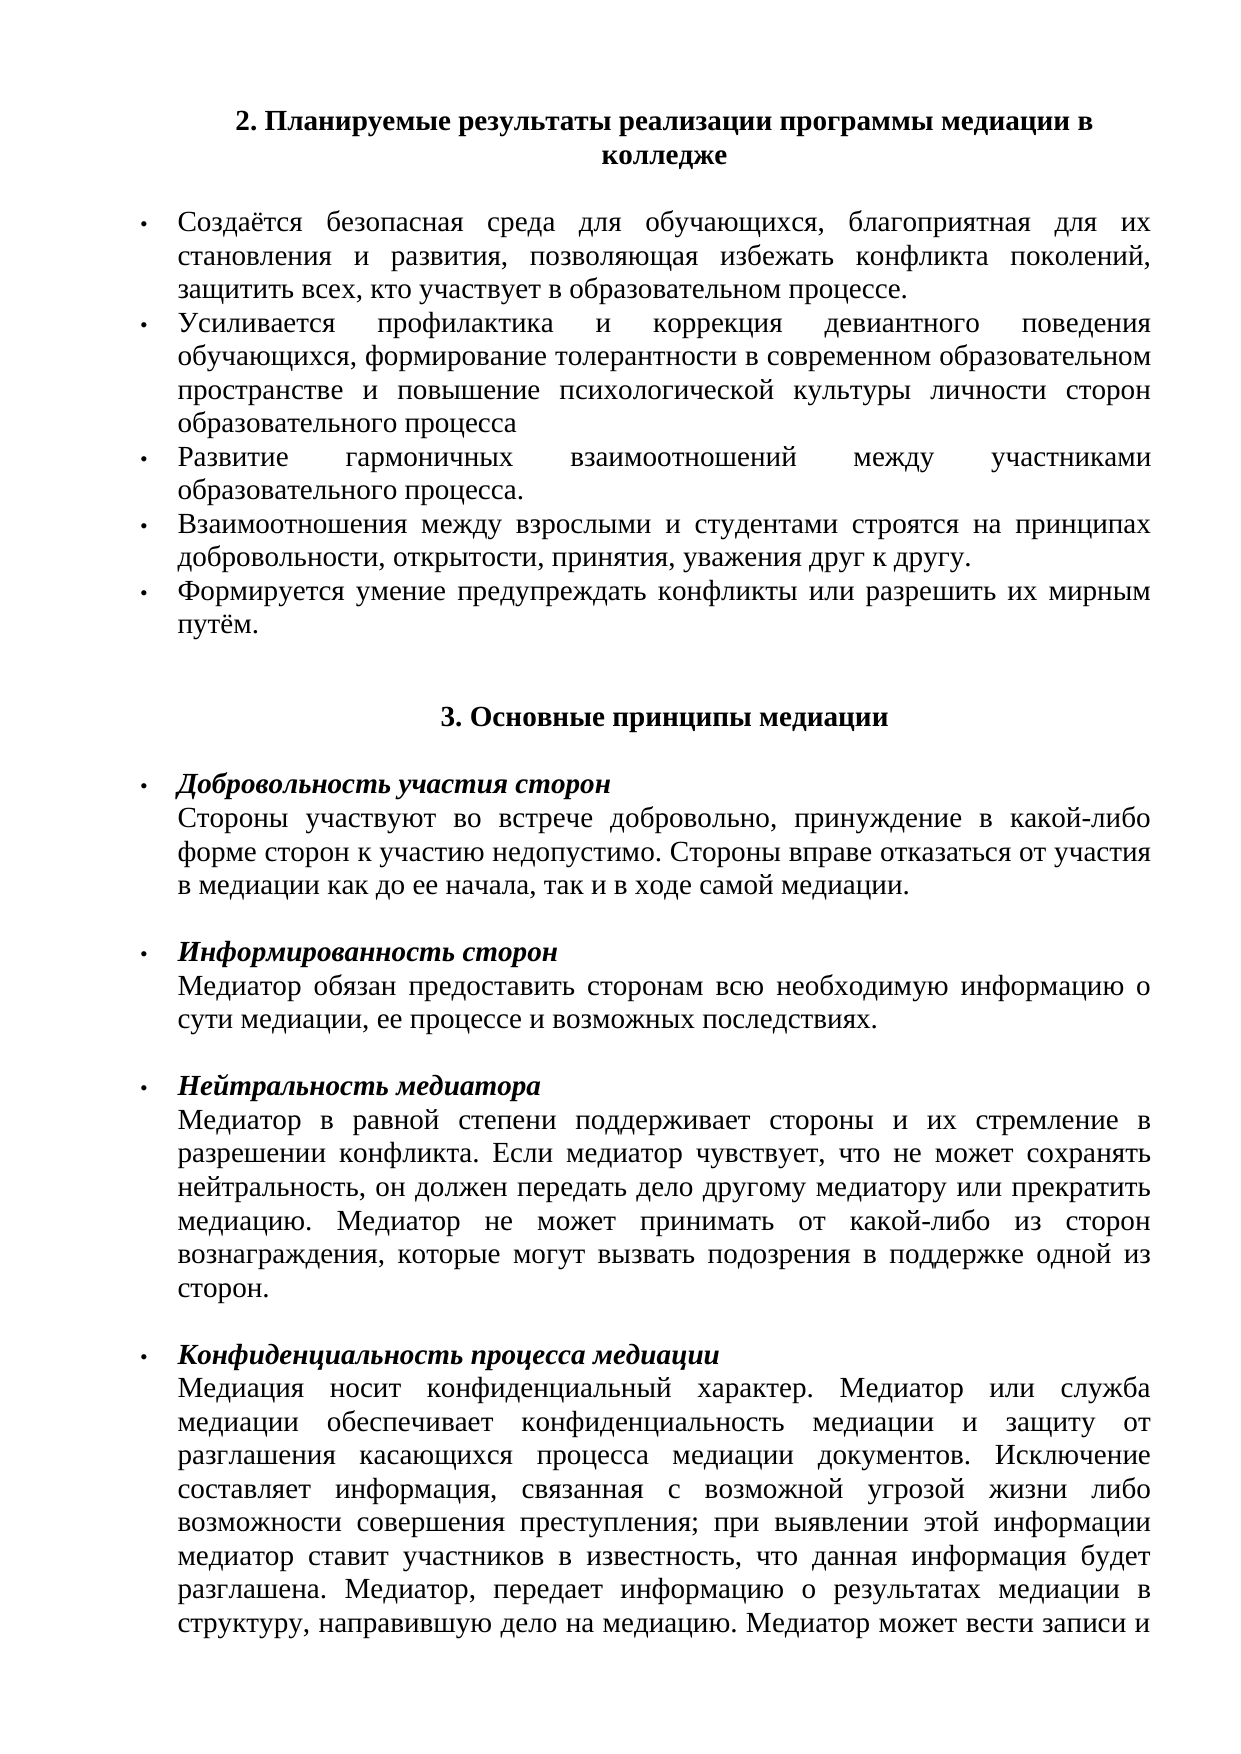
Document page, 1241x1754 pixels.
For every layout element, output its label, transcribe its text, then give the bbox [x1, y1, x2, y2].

text Медиатор обязан предоставить сторонам всю необходимую информацию о сути медиации, ее процессе и возможных последствиях. [177, 968, 1152, 1035]
list Конфиденциальность процесса медиации [140, 1337, 1152, 1370]
text Медиатор в равной степени поддерживает стороны и их стремление в разрешении конфликта. Если медиатор чувствует, что не может сохранять нейтральность, он должен передать дело другому медиатору или прекратить медиацию. Медиатор не может принимать от какой-либо из сторон вознаграждения, которые могут вызвать подозрения в поддержке одной из сторон. [177, 1102, 1152, 1303]
text 3. Основные принципы медиации [177, 699, 1152, 733]
list Нейтральность медиатора [140, 1068, 1152, 1102]
list Формируется умение предупреждать конфликты или разрешить их мирным путём. [140, 573, 1152, 640]
list Развитие гармоничных взаимоотношений между участниками образовательного процесса. [140, 439, 1152, 506]
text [177, 1370, 1152, 1639]
list Добровольность участия сторон [140, 767, 1152, 800]
list Информированность сторон [140, 934, 1152, 968]
text Стороны участвуют во встрече добровольно, принуждение в какой-либо форме сторон к участию недопустимо. Стороны вправе отказаться от участия в медиации как до ее начала, так и в ходе самой медиации. [177, 800, 1152, 901]
list Усиливается профилактика и коррекция девиантного поведения обучающихся, формирование толерантности в современном образовательном пространстве и повышение психологической культуры личности сторон образовательного процесса [140, 305, 1152, 439]
text 2. Планируемые результаты реализации программы медиации в колледже [177, 103, 1152, 171]
list Взаимоотношения между взрослыми и студентами строятся на принципах добровольности, открытости, принятия, уважения друг к другу. [140, 506, 1152, 573]
list Создаётся безопасная среда для обучающихся, благоприятная для их становления и развития, позволяющая избежать конфликта поколений, защитить всех, кто участвует в образовательном процессе. [140, 204, 1152, 305]
